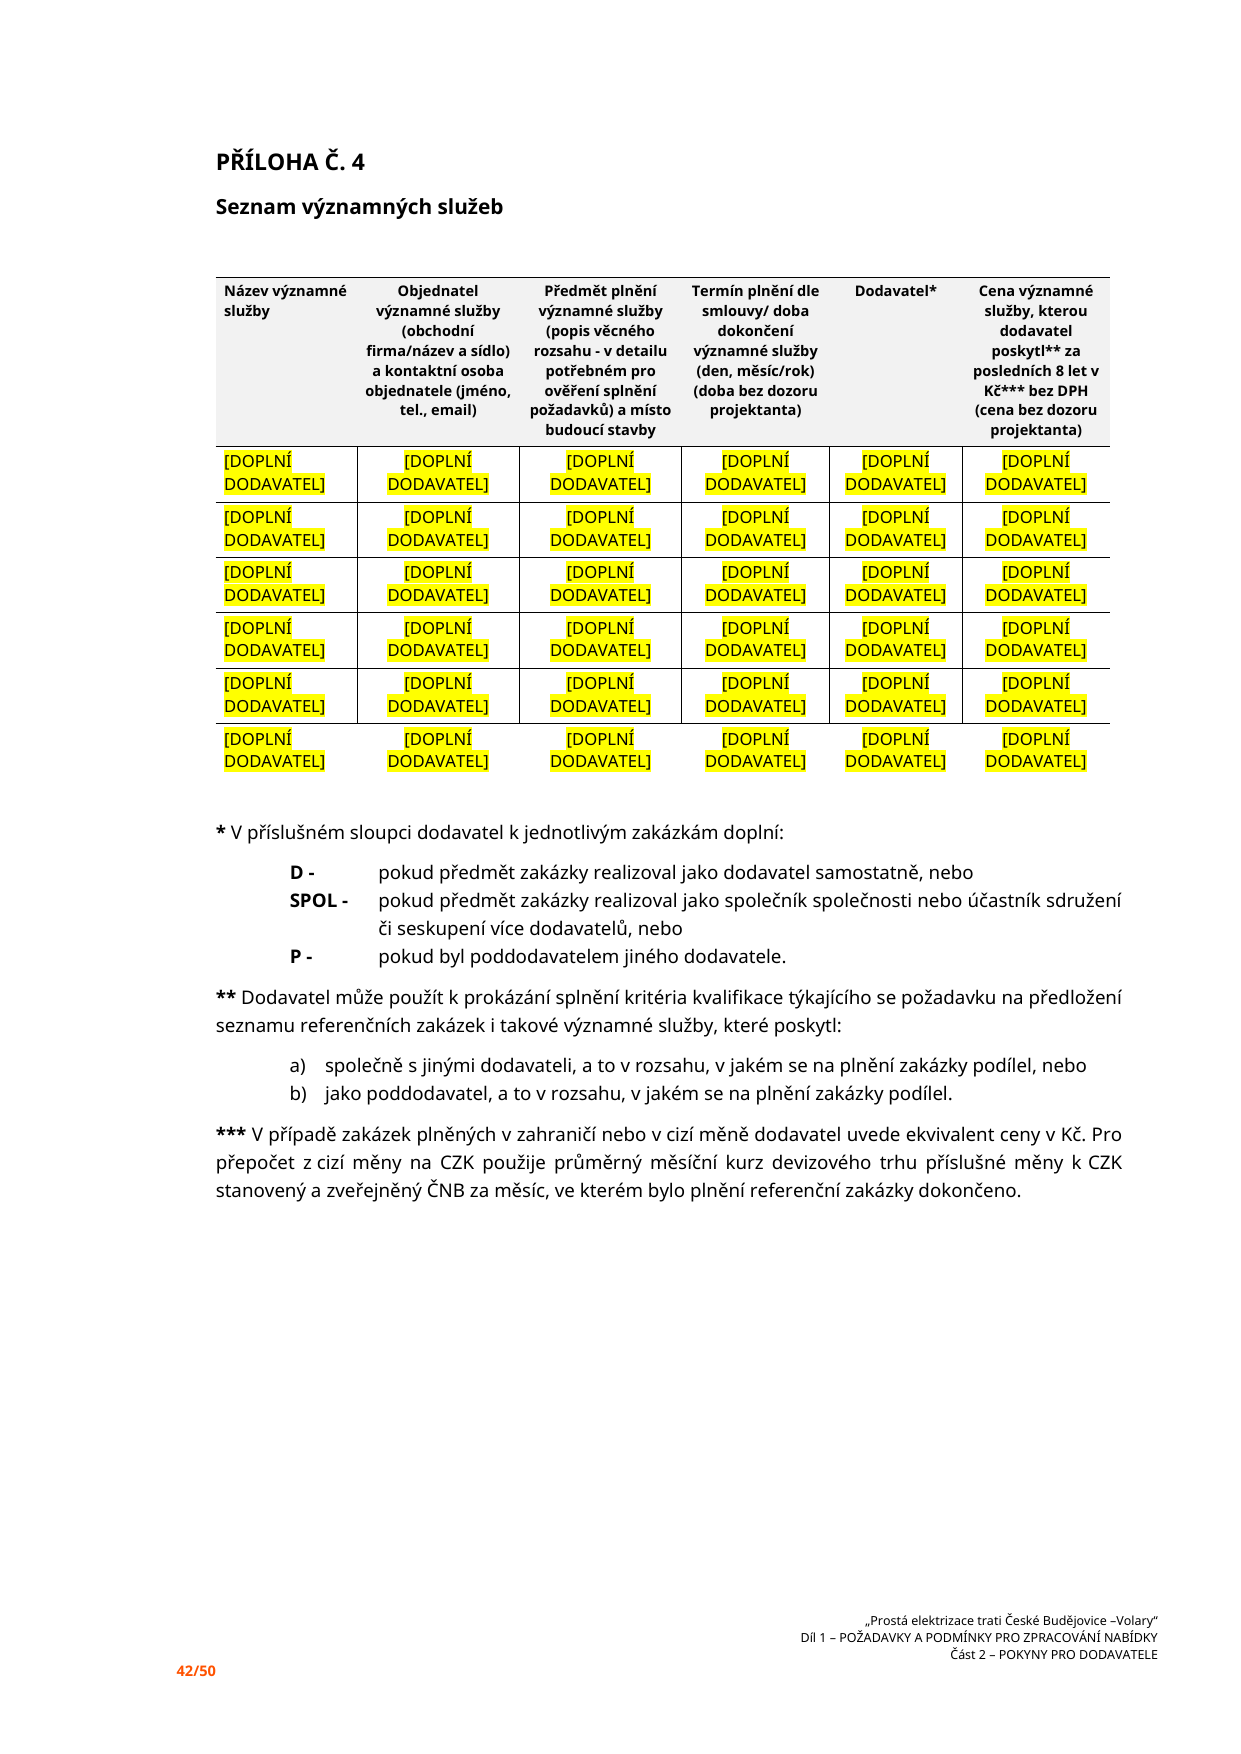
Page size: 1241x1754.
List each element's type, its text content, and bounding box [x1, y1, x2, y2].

table_cell [DOPLNÍ DODAVATEL] [830, 558, 962, 612]
table_cell [DOPLNÍ DODAVATEL] [358, 613, 519, 668]
table_cell [DOPLNÍ DODAVATEL] [682, 613, 829, 668]
table_cell [DOPLNÍ DODAVATEL] [216, 558, 357, 612]
table_cell [DOPLNÍ DODAVATEL] [830, 447, 962, 501]
table_cell [DOPLNÍ DODAVATEL] [682, 447, 829, 501]
table_cell [DOPLNÍ DODAVATEL] [358, 447, 519, 501]
table_cell [DOPLNÍ DODAVATEL] [963, 558, 1110, 612]
table_cell [DOPLNÍ DODAVATEL] [682, 503, 829, 557]
table_cell [DOPLNÍ DODAVATEL] [682, 724, 829, 778]
table_cell [DOPLNÍ DODAVATEL] [520, 613, 681, 668]
table_cell [DOPLNÍ DODAVATEL] [830, 613, 962, 668]
table_cell [DOPLNÍ DODAVATEL] [520, 669, 681, 723]
table_cell [DOPLNÍ DODAVATEL] [682, 669, 829, 723]
table_cell [DOPLNÍ DODAVATEL] [358, 503, 519, 557]
table_cell [DOPLNÍ DODAVATEL] [520, 503, 681, 557]
text P - pokud byl poddodavatelem jiného dodavatele. [289, 943, 1122, 969]
table_header Objednatel významné služby (obchodní firma/název a sídlo) a kontaktní osoba objednatele (jméno, tel., email) [357, 278, 519, 446]
table_cell [DOPLNÍ DODAVATEL] [519, 724, 682, 778]
table_cell [DOPLNÍ DODAVATEL] [963, 613, 1110, 668]
table_cell [DOPLNÍ DODAVATEL] [682, 558, 829, 612]
list společně s jinými dodavateli, a to v rozsahu, v jakém se na plnění zakázky podílel, nebo [289, 1053, 1122, 1078]
table_header Termín plnění dle smlouvy/ doba dokončení významné služby (den, měsíc/rok) (doba bez dozoru projektanta) [682, 278, 829, 446]
text *** V případě zakázek plněných v zahraničí nebo v cizí měně dodavatel uvede ekvivalent ceny v Kč. Pro přepočet z cizí měny na CZK použije průměrný měsíční kurz devizového trhu příslušné měny k CZK stanovený a zveřejněný ČNB za měsíc, ve kterém bylo plnění referenční zakázky dokončeno. [216, 1121, 1122, 1203]
table_cell [DOPLNÍ DODAVATEL] [963, 503, 1110, 557]
table_header Dodavatel* [829, 278, 962, 446]
table_cell [DOPLNÍ DODAVATEL] [357, 724, 519, 778]
table_cell [DOPLNÍ DODAVATEL] [830, 669, 962, 723]
text * V příslušném sloupci dodavatel k jednotlivým zakázkám doplní: [216, 819, 1122, 844]
table_cell [DOPLNÍ DODAVATEL] [830, 503, 962, 557]
table_header Předmět plnění významné služby (popis věcného rozsahu - v detailu potřebném pro ověření splnění požadavků) a místo budoucí stavby [519, 278, 682, 446]
text D - pokud předmět zakázky realizoval jako dodavatel samostatně, nebo [289, 859, 1122, 885]
table_header Název významné služby [216, 278, 357, 446]
table_cell [DOPLNÍ DODAVATEL] [216, 669, 357, 723]
table_cell [DOPLNÍ DODAVATEL] [358, 558, 519, 612]
text Příloha č. 4 [216, 146, 1122, 177]
table_cell [DOPLNÍ DODAVATEL] [962, 724, 1110, 778]
text jako poddodavatel, a to v rozsahu, v jakém se na plnění zakázky podílel. [289, 1081, 1122, 1106]
text Seznam významných služeb [216, 192, 1122, 221]
table_header Cena významné služby, kterou dodavatel poskytl** za posledních 8 let v Kč*** bez DPH (cena bez dozoru projektanta) [962, 278, 1110, 446]
table_cell [DOPLNÍ DODAVATEL] [216, 503, 357, 557]
table_cell [DOPLNÍ DODAVATEL] [216, 447, 357, 501]
table_cell [DOPLNÍ DODAVATEL] [829, 724, 962, 778]
table_cell [DOPLNÍ DODAVATEL] [216, 613, 357, 668]
text ** Dodavatel může použít k prokázání splnění kritéria kvalifikace týkajícího se požadavku na předložení seznamu referenčních zakázek i takové významné služby, které poskytl: [216, 984, 1122, 1038]
table_cell [DOPLNÍ DODAVATEL] [520, 447, 681, 501]
text SPOL - pokud předmět zakázky realizoval jako společník společnosti nebo účastník sdružení či seskupení více dodavatelů, nebo [289, 887, 1122, 941]
table_cell [DOPLNÍ DODAVATEL] [216, 724, 357, 778]
table_cell [DOPLNÍ DODAVATEL] [963, 447, 1110, 501]
table_cell [DOPLNÍ DODAVATEL] [520, 558, 681, 612]
table_cell [DOPLNÍ DODAVATEL] [963, 669, 1110, 723]
table_cell [DOPLNÍ DODAVATEL] [358, 669, 519, 723]
